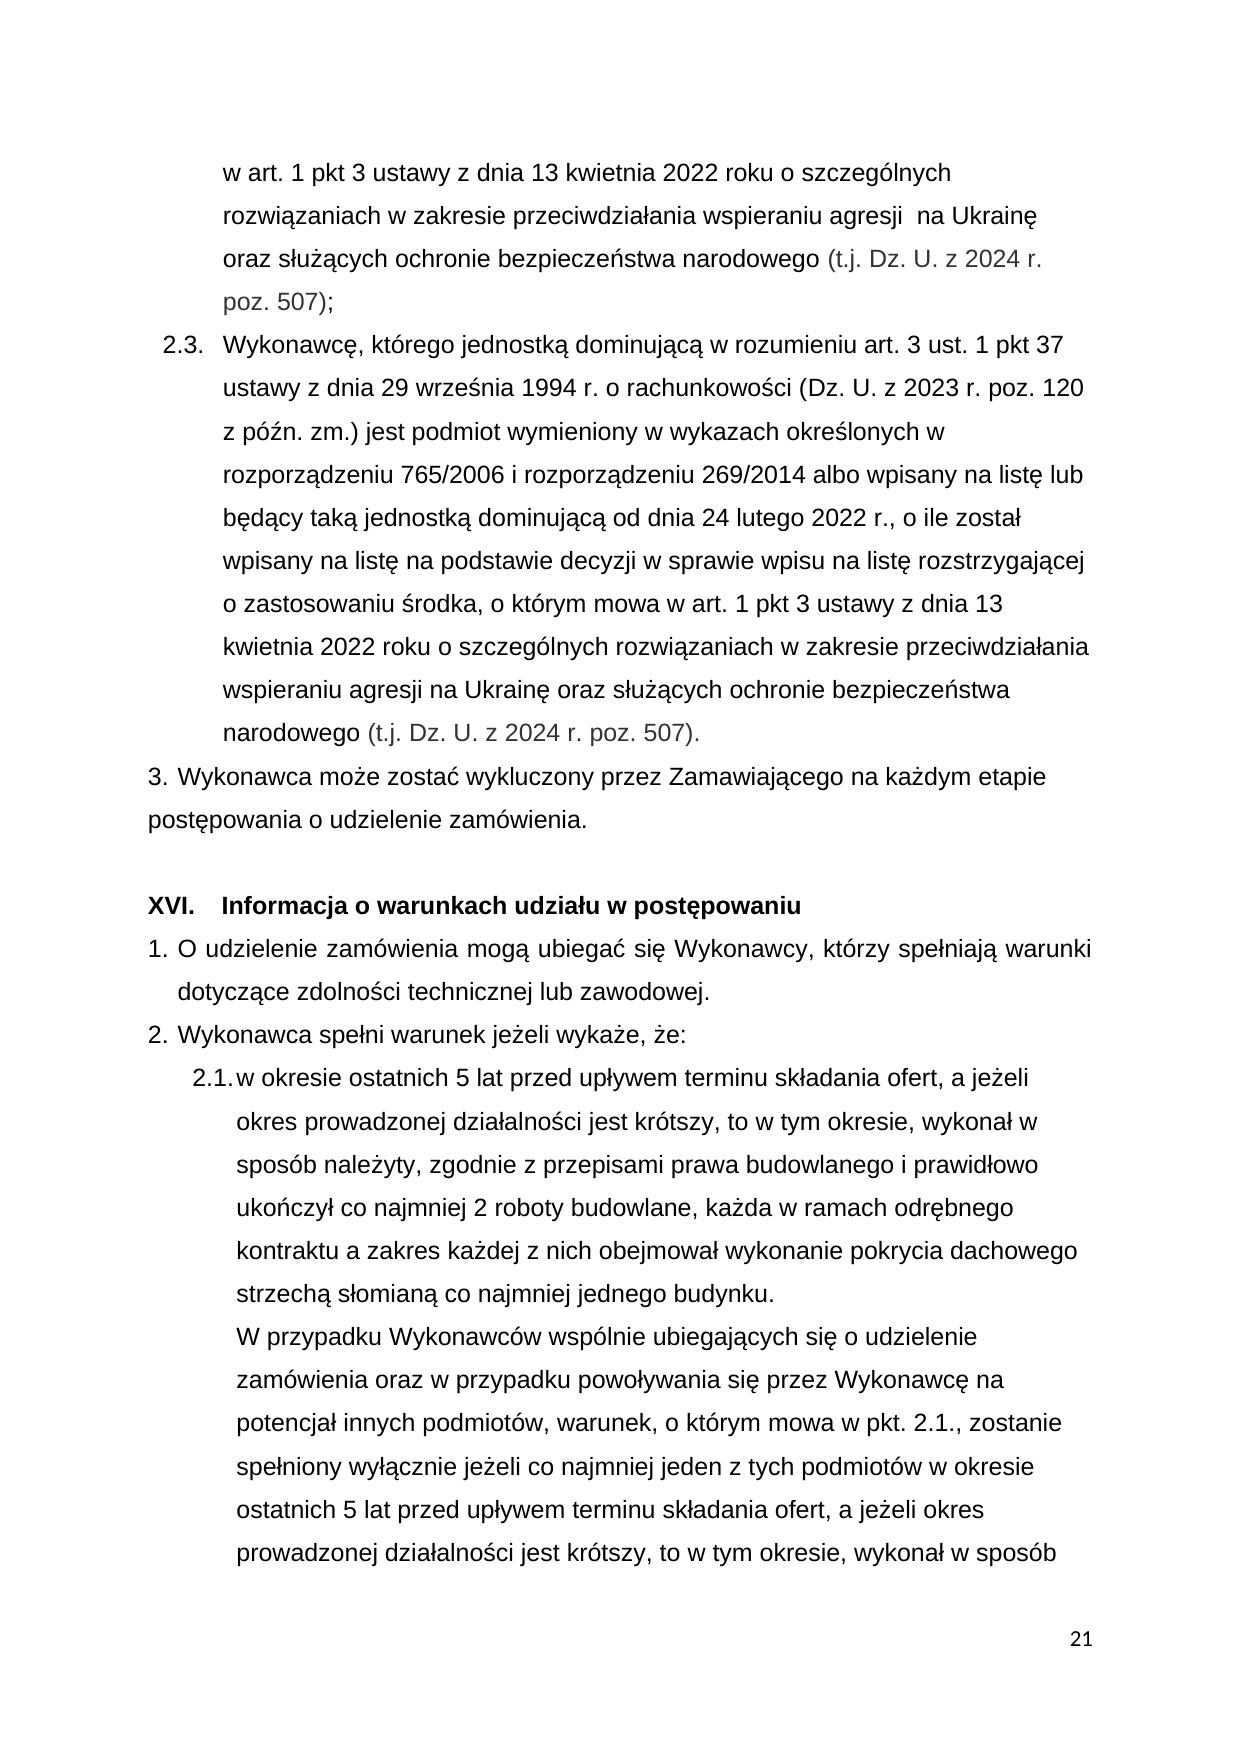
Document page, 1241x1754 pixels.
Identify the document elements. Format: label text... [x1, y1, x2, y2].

list w okresie ostatnich 5 lat przed upływem terminu składania ofert, a jeżeli okres prowadzonej działalności jest krótszy, to w tym okresie, wykonał w sposób należyty, zgodnie z przepisami prawa budowlanego i prawidłowo ukończył co najmniej 2 roboty budowlane, każda w ramach odrębnego kontraktu a zakres każdej z nich obejmował wykonanie pokrycia dachowego strzechą słomianą co najmniej jednego budynku. [192, 1063, 1093, 1308]
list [162, 158, 1093, 316]
list Informacja o warunkach udziału w postępowaniu [148, 891, 1093, 920]
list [236, 1322, 1093, 1567]
list Wykonawca może zostać wykluczony przez Zamawiającego na każdym etapie postępowania o udzielenie zamówienia. [148, 762, 1093, 833]
list Wykonawcę, którego jednostką dominującą w rozumieniu art. 3 ust. 1 pkt 37 ustawy z dnia 29 września 1994 r. o rachunkowości (Dz. U. z 2023 r. poz. 120 z późn. zm.) jest podmiot wymieniony w wykazach określonych w rozporządzeniu 765/2006 i rozporządzeniu 269/2014 albo wpisany na listę lub będący taką jednostką dominującą od dnia 24 lutego 2022 r., o ile został wpisany na listę na podstawie decyzji w sprawie wpisu na listę rozstrzygającej o zastosowaniu środka, o którym mowa w art. 1 pkt 3 ustawy z dnia 13 kwietnia 2022 roku o szczególnych rozwiązaniach w zakresie przeciwdziałania wspieraniu agresji na Ukrainę oraz służących ochronie bezpieczeństwa narodowego (t.j. Dz. U. z 2024 r. poz. 507). [162, 330, 1093, 747]
list O udzielenie zamówienia mogą ubiegać się Wykonawcy, którzy spełniają warunki dotyczące zdolności technicznej lub zawodowej. [148, 934, 1093, 1006]
list Wykonawca spełni warunek jeżeli wykaże, że: [148, 1020, 1093, 1049]
